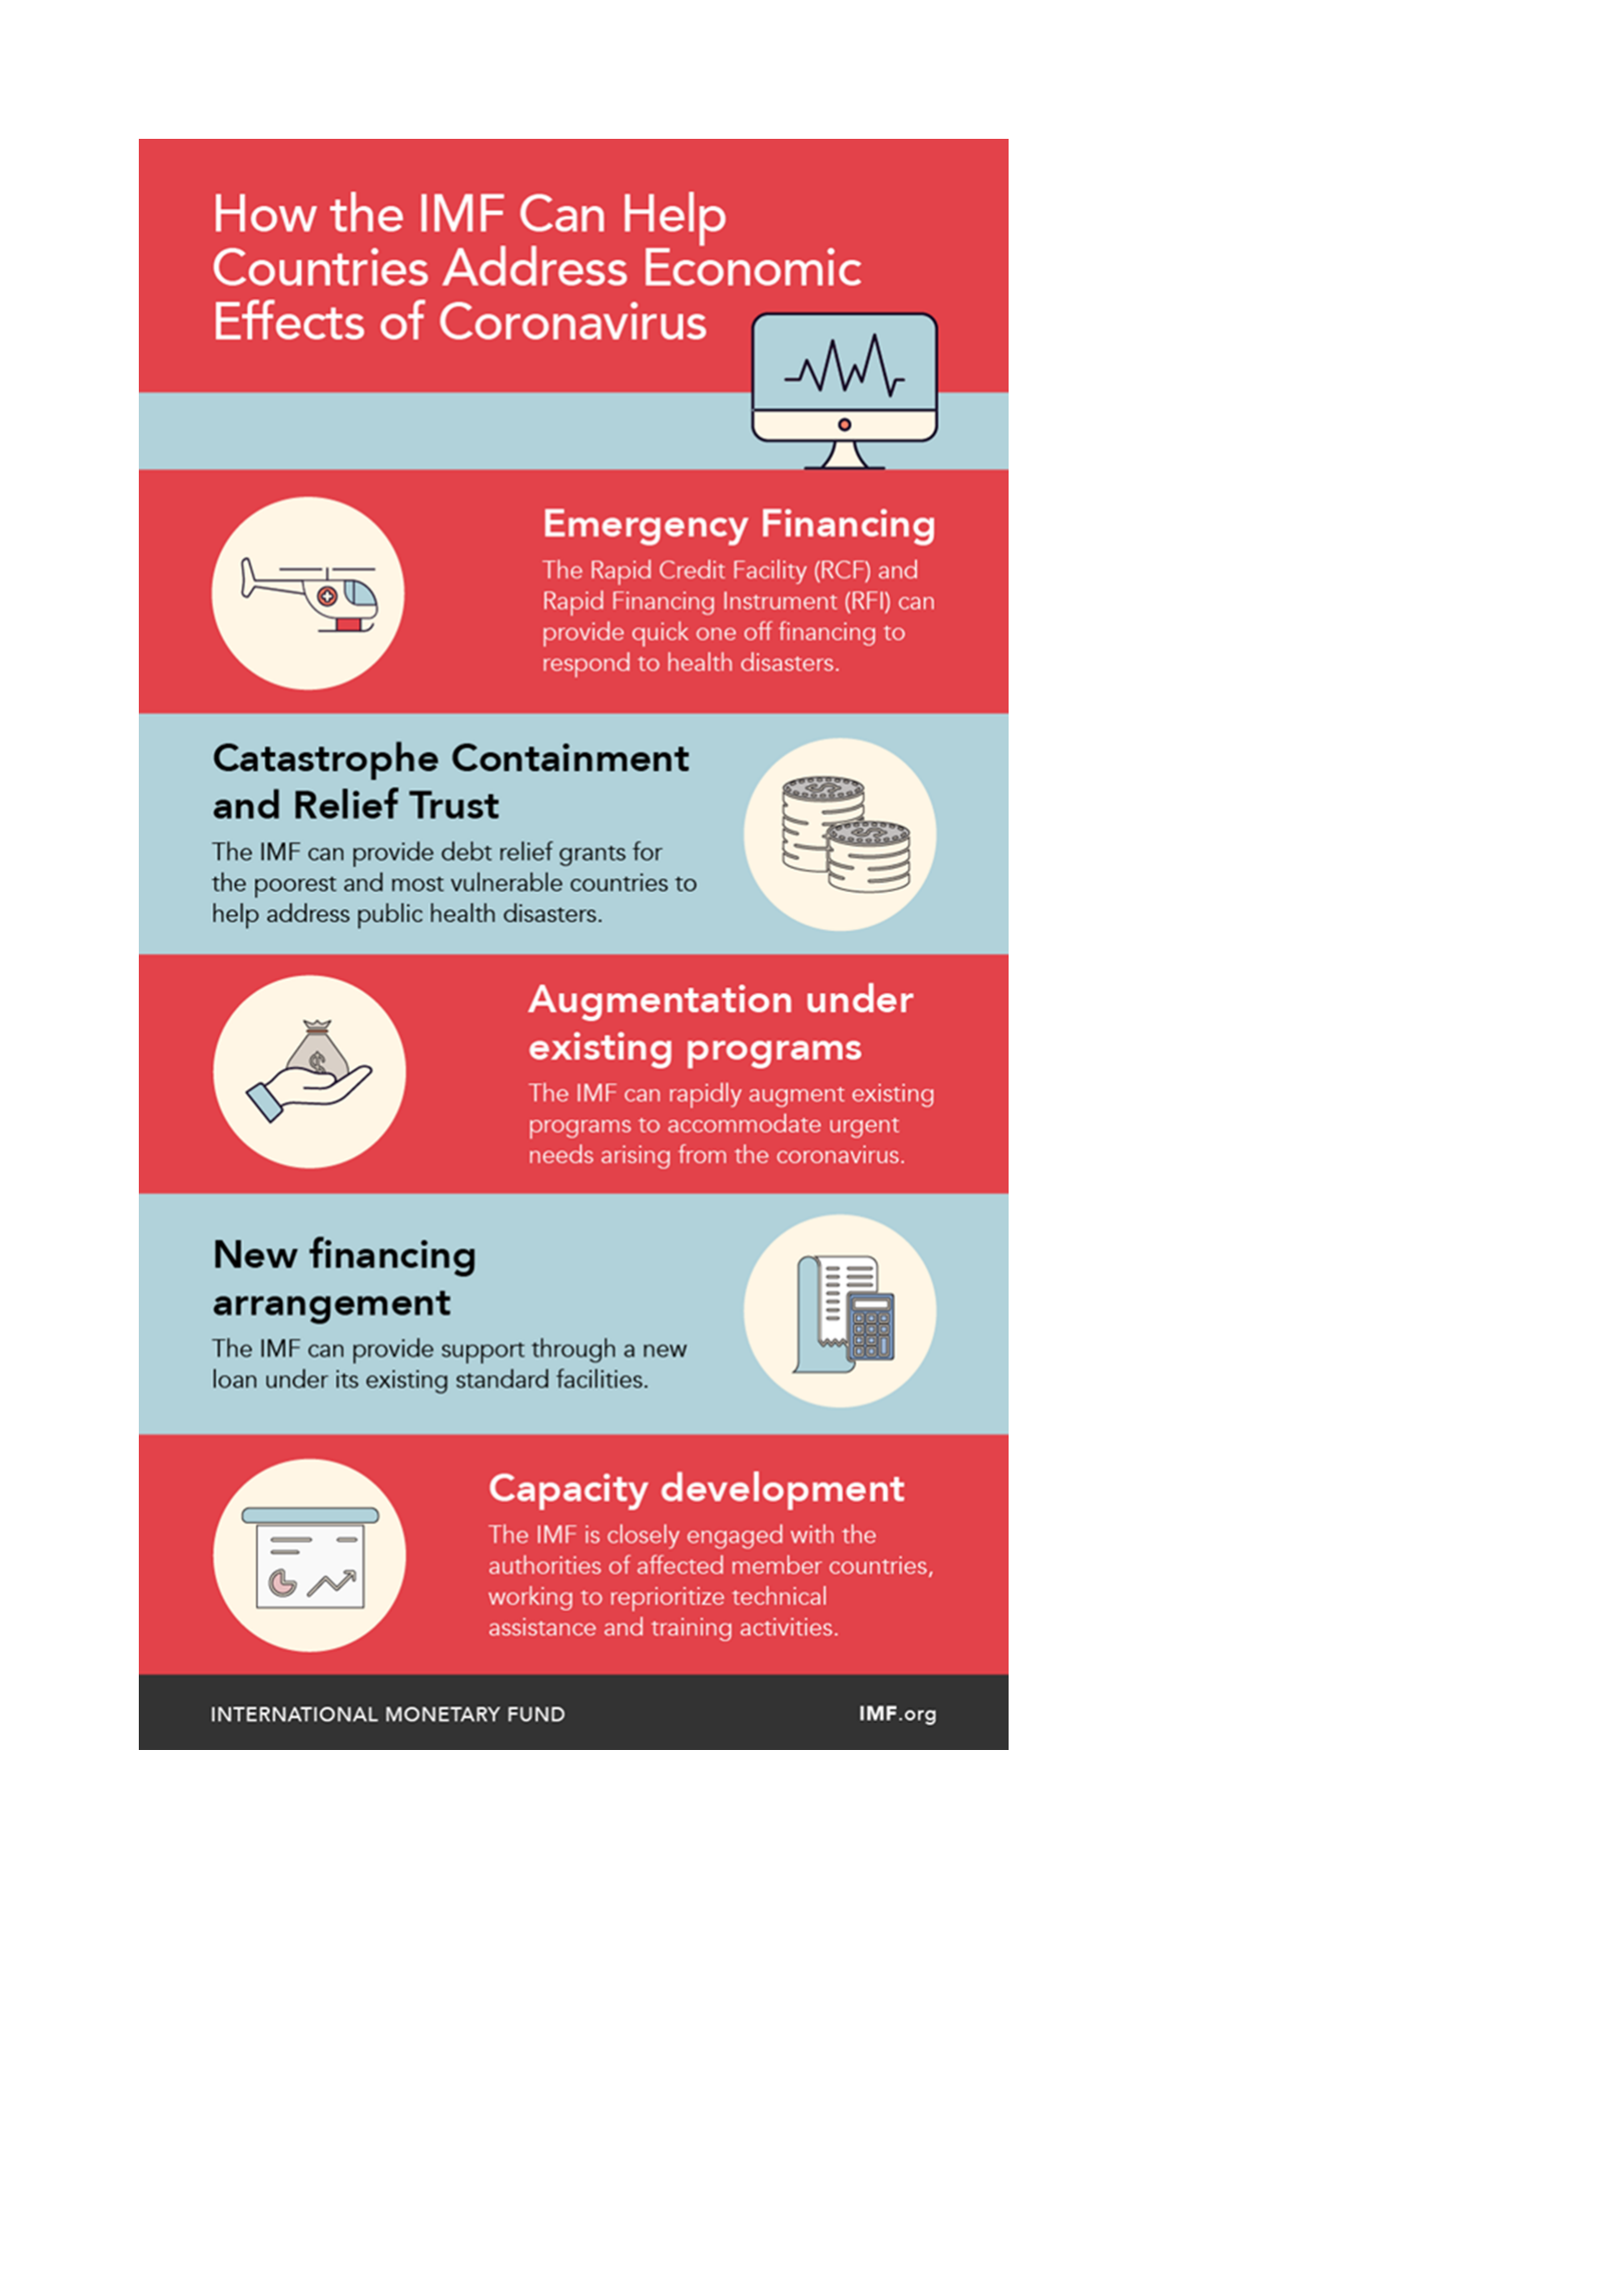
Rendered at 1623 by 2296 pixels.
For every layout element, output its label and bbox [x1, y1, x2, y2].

picture [139, 139, 1009, 1750]
